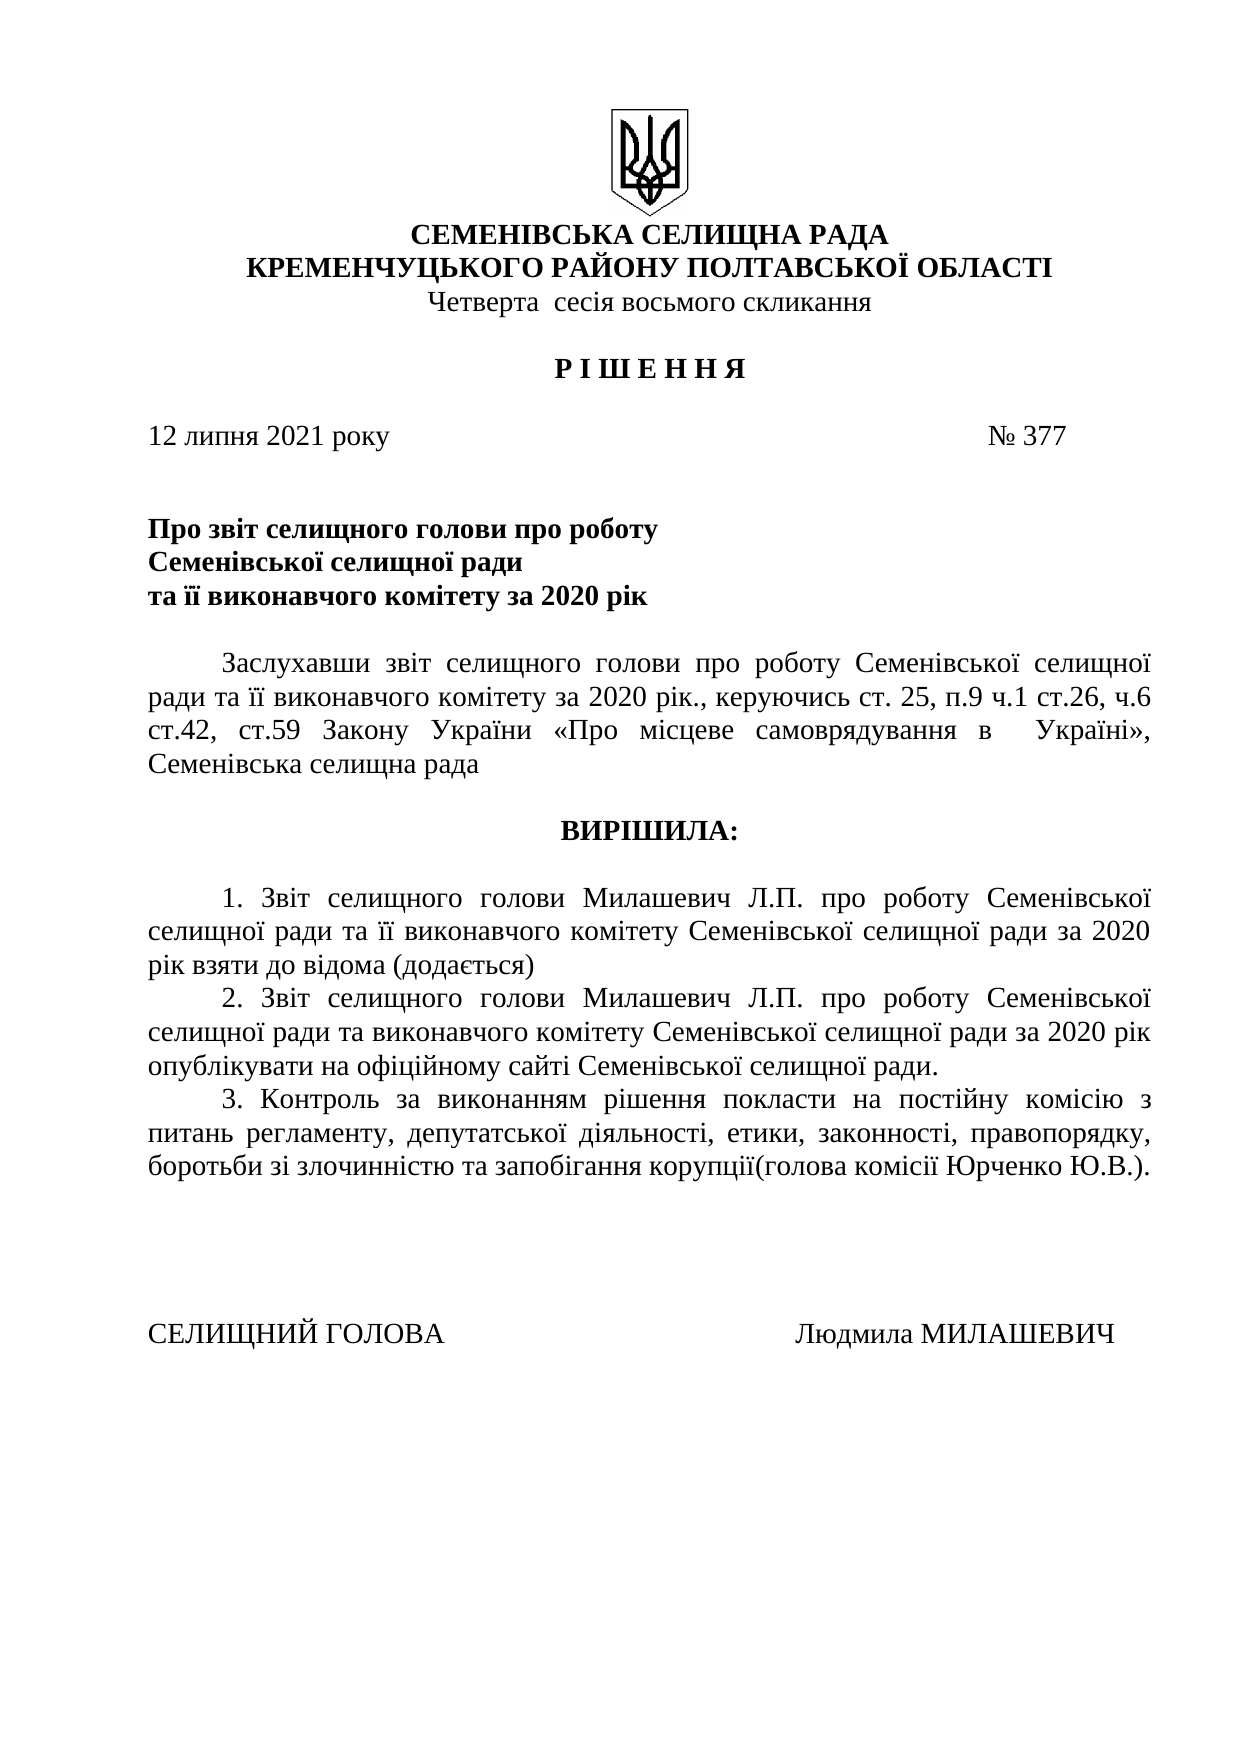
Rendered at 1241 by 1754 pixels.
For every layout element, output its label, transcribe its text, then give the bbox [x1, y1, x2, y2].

text СЕЛИЩНИЙ ГОЛОВА Людмила МИЛАШЕВИЧ [148, 1316, 1152, 1349]
picture [609, 107, 691, 217]
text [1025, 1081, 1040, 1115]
text Семенівської селищної ради [148, 544, 1152, 578]
text 3. Контроль за виконанням рішення покласти на постійну комісію з питань регламенту, депутатської діяльності, етики, законності, правопорядку, боротьби зі злочинністю та запобігання корупції(голова комісії Юрченко Ю.В.). [148, 1081, 899, 1115]
text СЕМЕНІВСЬКА СЕЛИЩНА РАДА [148, 217, 1152, 250]
text Про звіт селищного голови про роботу [148, 511, 1152, 544]
text Р І Ш Е Н Н Я [148, 351, 1152, 384]
text КРЕМЕНЧУЦЬКОГО РАЙОНУ ПОЛТАВСЬКОЇ ОБЛАСТІ [148, 250, 1152, 284]
text ВИРІШИЛА: [148, 813, 1152, 846]
text 1. Звіт селищного голови Милашевич Л.П. про роботу Семенівської селищної ради та її виконавчого комітету Семенівської селищної ради за 2020 рік взяти до відома (додається) [148, 880, 1152, 981]
text 2. Звіт селищного голови Милашевич Л.П. про роботу Семенівської селищної ради та виконавчого комітету Семенівської селищної ради за 2020 рік опублікувати на офіційному сайті Семенівської селищної ради. [148, 981, 1152, 1081]
text 12 липня 2021 року № 377 [148, 418, 1152, 452]
text Четверта сесія восьмого скликання [148, 284, 1152, 317]
text та її виконавчого комітету за 2020 рік [148, 578, 1152, 612]
text Заслухавши звіт селищного голови про роботу Семенівської селищної ради та її виконавчого комітету за 2020 рік., керуючись ст. 25, п.9 ч.1 ст.26, ч.6 ст.42, ст.59 Закону України «Про місцеве самоврядування в Україні», Семенівська селищна рада [148, 645, 1152, 779]
text 3. Контроль за виконанням рішення покласти на постійну комісію з питань регламенту, депутатської діяльності, етики, законності, правопорядку, боротьби зі злочинністю та запобігання корупції(голова комісії Юрченко Ю.В.). [755, 1148, 1152, 1182]
